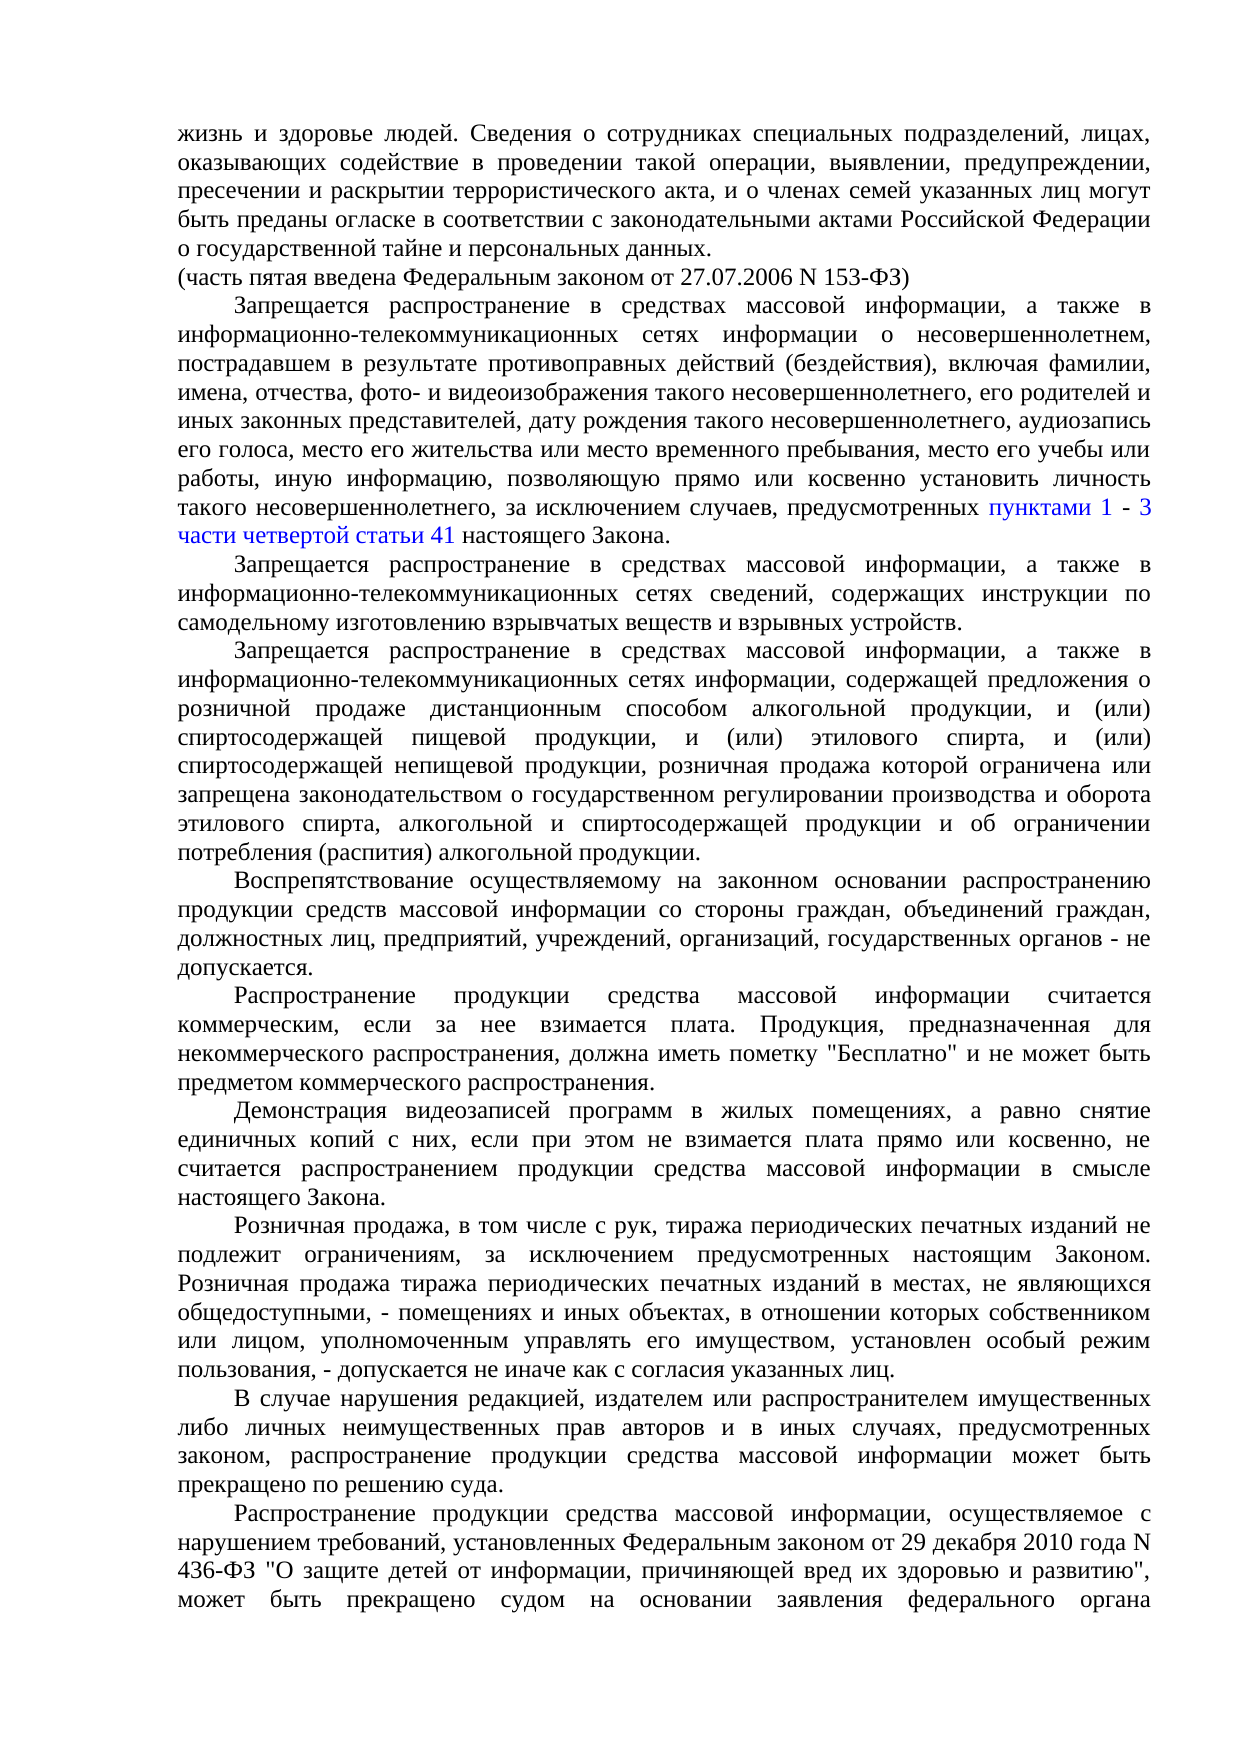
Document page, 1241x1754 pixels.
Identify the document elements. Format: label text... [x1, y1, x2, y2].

text Распространение продукции средства массовой информации считается коммерческим, если за нее взимается плата. Продукция, предназначенная для некоммерческого распространения, должна иметь пометку "Бесплатно" и не может быть предметом коммерческого распространения. [177, 981, 1152, 1096]
text Запрещается распространение в средствах массовой информации, а также в информационно-телекоммуникационных сетях информации о несовершеннолетнем, пострадавшем в результате противоправных действий (бездействия), включая фамилии, имена, отчества, фото- и видеоизображения такого несовершеннолетнего, его родителей и иных законных представителей, дату рождения такого несовершеннолетнего, аудиозапись его голоса, место его жительства или место временного пребывания, место его учебы или работы, иную информацию, позволяющую прямо или косвенно установить личность такого несовершеннолетнего, за исключением случаев, предусмотренных пунктами 1 - 3 части четвертой статьи 41 настоящего Закона. [177, 291, 1152, 549]
text Воспрепятствование осуществляемому на законном основании распространению продукции средств массовой информации со стороны граждан, объединений граждан, должностных лиц, предприятий, учреждений, организаций, государственных органов - не допускается. [177, 866, 1152, 981]
text Розничная продажа, в том числе с рук, тиража периодических печатных изданий не подлежит ограничениям, за исключением предусмотренных настоящим Законом. Розничная продажа тиража периодических печатных изданий в местах, не являющихся общедоступными, - помещениях и иных объектах, в отношении которых собственником или лицом, уполномоченным управлять его имуществом, установлен особый режим пользования, - допускается не иначе как с согласия указанных лиц. [177, 1211, 1152, 1383]
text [177, 118, 1152, 262]
text Запрещается распространение в средствах массовой информации, а также в информационно-телекоммуникационных сетях информации, содержащей предложения о розничной продаже дистанционным способом алкогольной продукции, и (или) спиртосодержащей пищевой продукции, и (или) этилового спирта, и (или) спиртосодержащей непищевой продукции, розничная продажа которой ограничена или запрещена законодательством о государственном регулировании производства и оборота этилового спирта, алкогольной и спиртосодержащей продукции и об ограничении потребления (распития) алкогольной продукции. [177, 636, 1152, 866]
text (часть пятая введена Федеральным законом от 27.07.2006 N 153-ФЗ) [177, 262, 1152, 291]
text Запрещается распространение в средствах массовой информации, а также в информационно-телекоммуникационных сетях сведений, содержащих инструкции по самодельному изготовлению взрывчатых веществ и взрывных устройств. [177, 549, 1152, 636]
text В случае нарушения редакцией, издателем или распространителем имущественных либо личных неимущественных прав авторов и в иных случаях, предусмотренных законом, распространение продукции средства массовой информации может быть прекращено по решению суда. [177, 1383, 1152, 1498]
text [177, 1498, 1152, 1613]
text Демонстрация видеозаписей программ в жилых помещениях, а равно снятие единичных копий с них, если при этом не взимается плата прямо или косвенно, не считается распространением продукции средства массовой информации в смысле настоящего Закона. [177, 1096, 1152, 1211]
